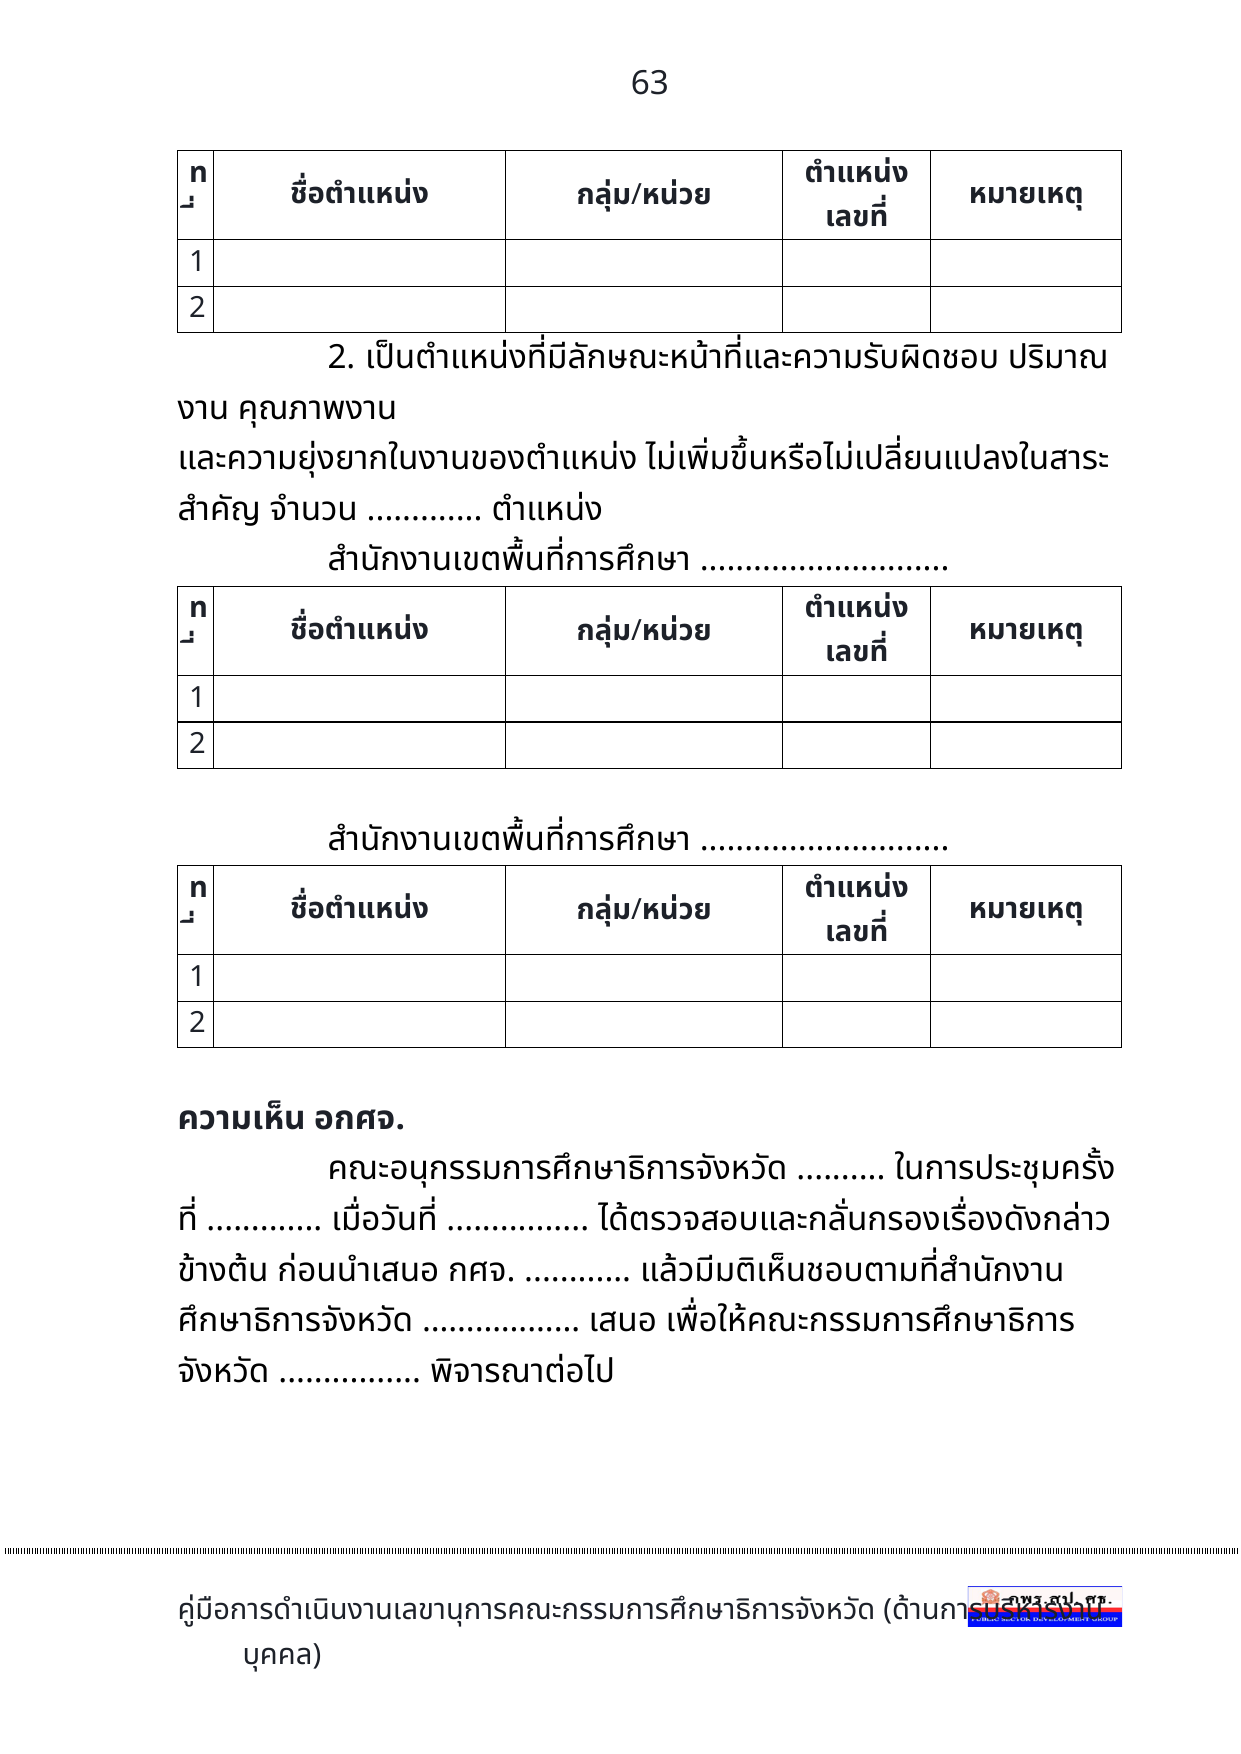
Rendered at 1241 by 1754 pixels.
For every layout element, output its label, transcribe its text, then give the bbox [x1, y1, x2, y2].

table_cell [214, 287, 505, 332]
table_cell [214, 676, 505, 721]
text คณะอนุกรรมการศึกษาธิการจังหวัด .......... ในการประชุมครั้งที่ ............. เมื่อวันที่ ................ ได้ตรวจสอบและกลั่นกรองเรื่องดังกล่าวข้างต้น ก่อนนำเสนอ กศจ. ............ แล้วมีมติเห็นชอบตามที่สำนักงานศึกษาธิการจังหวัด ……………… เสนอ เพื่อให้คณะกรรมการศึกษาธิการจังหวัด ................ พิจารณาต่อไป [177, 1144, 1122, 1397]
table_header ตำแหน่งเลขที่ [783, 151, 930, 239]
table_header หมายเหตุ [931, 587, 1121, 675]
table_header ชื่อตำแหน่ง [214, 151, 505, 239]
table_cell 1 [178, 955, 213, 1001]
table_cell [506, 1002, 782, 1047]
table_header หมายเหตุ [931, 151, 1121, 239]
table_cell [783, 955, 930, 1001]
table_header ที่ [178, 151, 213, 239]
text สำนักงานเขตพื้นที่การศึกษา ............................ [177, 814, 1122, 865]
table_cell [783, 676, 930, 721]
table_cell [506, 723, 782, 768]
table_header ที่ [178, 587, 213, 675]
table_cell [506, 676, 782, 721]
table_cell [506, 287, 782, 332]
table_cell 2 [178, 1002, 213, 1047]
table_header กลุ่ม/หน่วย [506, 866, 782, 954]
table_cell 1 [178, 676, 213, 721]
table_cell [783, 240, 930, 286]
table_cell [214, 240, 505, 286]
text ความเห็น อกศจ. [177, 1093, 1122, 1144]
table_cell [783, 723, 930, 768]
table_header กลุ่ม/หน่วย [506, 587, 782, 675]
table_cell 2 [178, 287, 213, 332]
text 2. เป็นตำแหน่งที่มีลักษณะหน้าที่และความรับผิดชอบ ปริมาณงาน คุณภาพงาน และความยุ่งยากในงานของตำแหน่ง ไม่เพิ่มขึ้นหรือไม่เปลี่ยนแปลงในสาระสำคัญ จำนวน ............. ตำแหน่ง [177, 333, 1122, 535]
picture [967, 1586, 1123, 1627]
text สำนักงานเขตพื้นที่การศึกษา ............................ [177, 535, 1122, 586]
table_cell [214, 1002, 505, 1047]
table_cell 2 [178, 723, 213, 768]
table_cell [931, 1002, 1121, 1047]
table_cell [783, 287, 930, 332]
table_cell [931, 676, 1121, 721]
table_header กลุ่ม/หน่วย [506, 151, 782, 239]
table_header ตำแหน่งเลขที่ [783, 587, 930, 675]
table_cell [214, 723, 505, 768]
table_header ที่ [178, 866, 213, 954]
table_cell [931, 955, 1121, 1001]
table_cell [931, 240, 1121, 286]
table_cell [506, 240, 782, 286]
table_header หมายเหตุ [931, 866, 1121, 954]
table_cell [506, 955, 782, 1001]
table_header ตำแหน่งเลขที่ [783, 866, 930, 954]
table_cell [783, 1002, 930, 1047]
table_cell 1 [178, 240, 213, 286]
table_header ชื่อตำแหน่ง [214, 587, 505, 675]
table_cell [931, 287, 1121, 332]
table_cell [214, 955, 505, 1001]
table_header ชื่อตำแหน่ง [214, 866, 505, 954]
table_cell [931, 723, 1121, 768]
